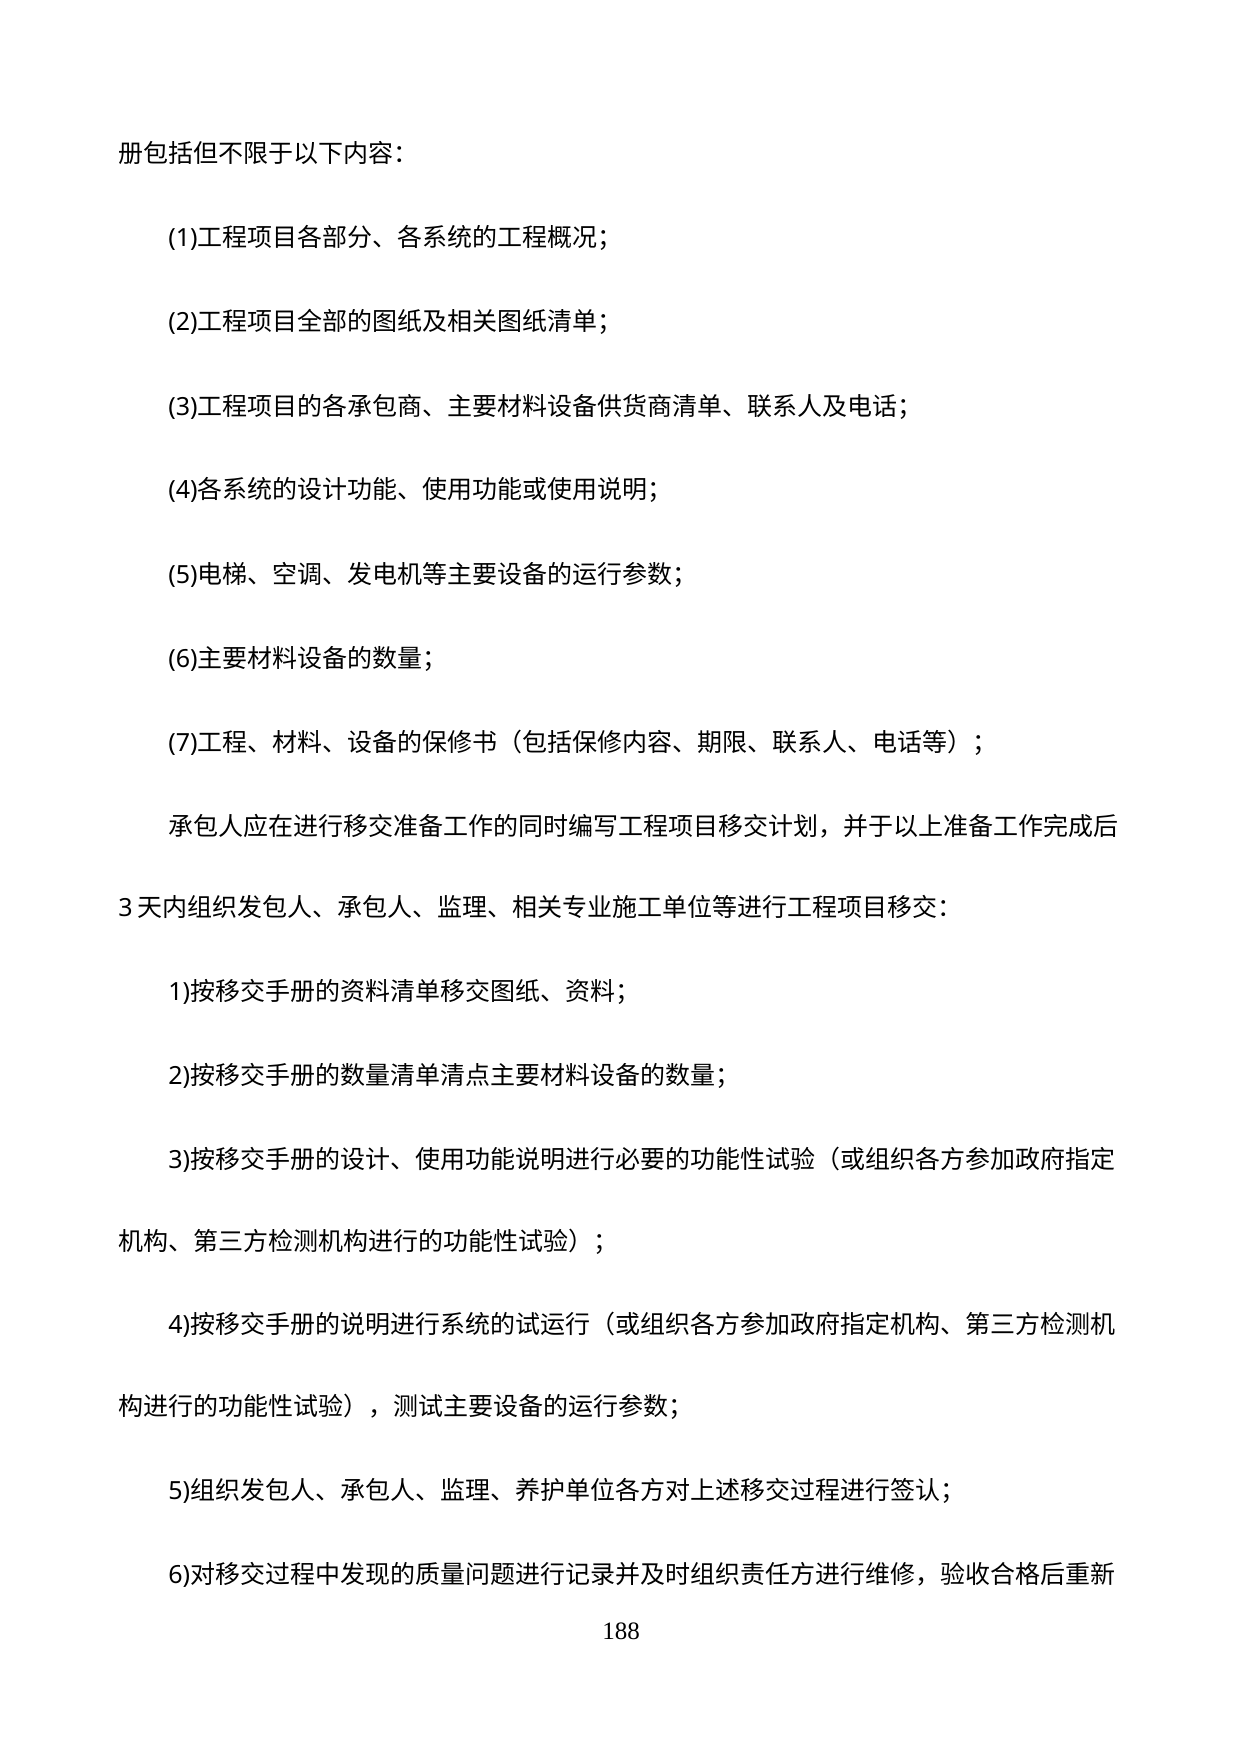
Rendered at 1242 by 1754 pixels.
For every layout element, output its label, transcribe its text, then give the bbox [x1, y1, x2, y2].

text (2)工程项目全部的图纸及相关图纸清单； [118, 287, 1123, 352]
text 4)按移交手册的说明进行系统的试运行（或组织各方参加政府指定机构、第三方检测机构进行的功能性试验），测试主要设备的运行参数； [118, 1291, 1123, 1437]
text 3)按移交手册的设计、使用功能说明进行必要的功能性试验（或组织各方参加政府指定机构、第三方检测机构进行的功能性试验）； [118, 1125, 1123, 1272]
text (4)各系统的设计功能、使用功能或使用说明； [118, 456, 1123, 521]
text (1)工程项目各部分、各系统的工程概况； [118, 203, 1123, 268]
text 2)按移交手册的数量清单清点主要材料设备的数量； [118, 1041, 1123, 1106]
text 1)按移交手册的资料清单移交图纸、资料； [118, 957, 1123, 1022]
text (5)电梯、空调、发电机等主要设备的运行参数； [118, 540, 1123, 605]
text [118, 1540, 1123, 1605]
text (7)工程、材料、设备的保修书（包括保修内容、期限、联系人、电话等）； [118, 708, 1123, 773]
text 承包人应在进行移交准备工作的同时编写工程项目移交计划，并于以上准备工作完成后3天内组织发包人、承包人、监理、相关专业施工单位等进行工程项目移交： [118, 792, 1123, 938]
text (3)工程项目的各承包商、主要材料设备供货商清单、联系人及电话； [118, 372, 1123, 437]
text (6)主要材料设备的数量； [118, 624, 1123, 689]
text 5)组织发包人、承包人、监理、养护单位各方对上述移交过程进行签认； [118, 1456, 1123, 1521]
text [118, 119, 1123, 184]
